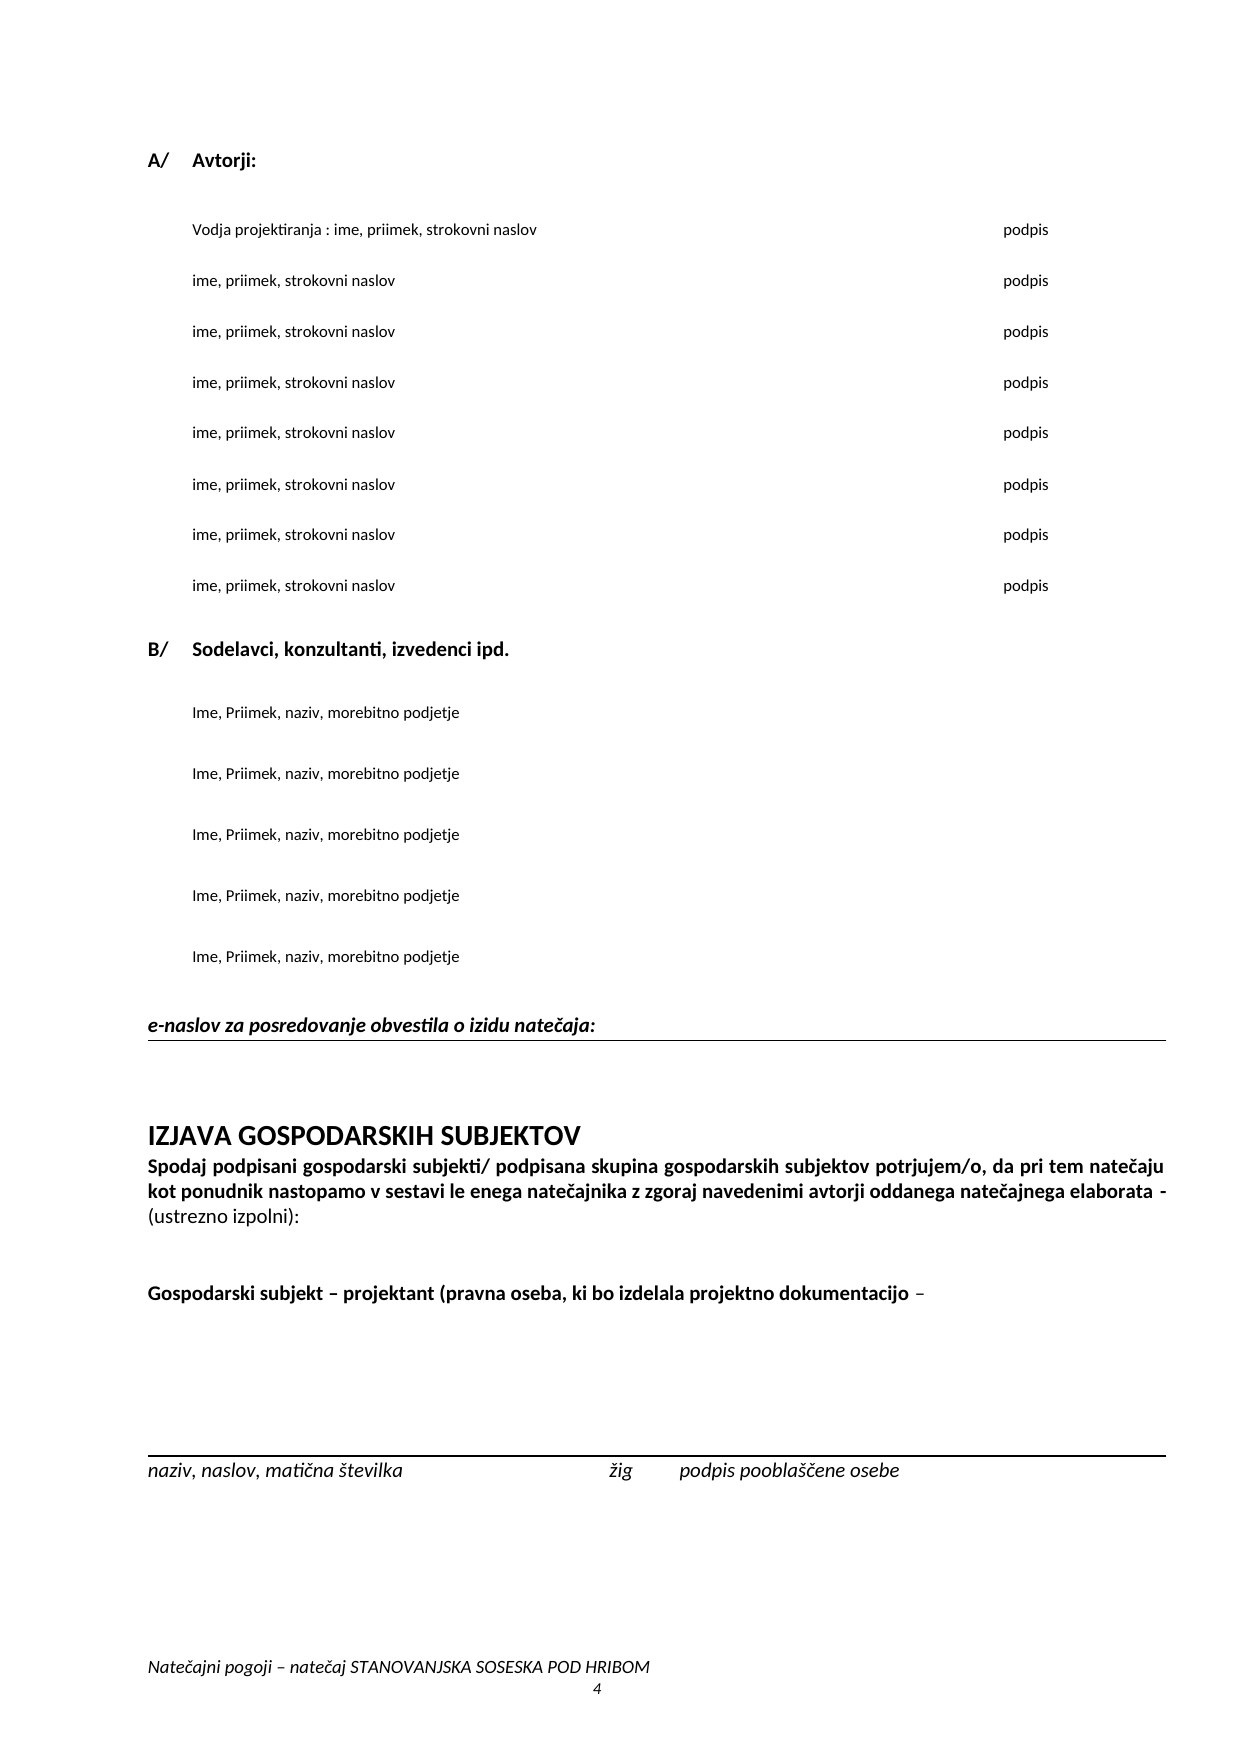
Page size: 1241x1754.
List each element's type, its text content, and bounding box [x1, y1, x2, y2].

text Ime, Priimek, naziv, morebitno podjetje [192, 946, 1166, 967]
text ime, priimek, strokovni naslov podpis [192, 525, 1166, 545]
text ime, priimek, strokovni naslov podpis [192, 576, 1166, 596]
text A/ Avtorji: [148, 148, 1166, 173]
text Ime, Priimek, naziv, morebitno podjetje [192, 764, 1166, 784]
text B/ Sodelavci, konzultanti, izvedenci ipd. [148, 637, 1166, 662]
text naziv, naslov, matična številka žig podpis pooblaščene osebe [148, 1457, 1166, 1482]
text ime, priimek, strokovni naslov podpis [192, 474, 1166, 494]
text Gospodarski subjekt – projektant (pravna oseba, ki bo izdelala projektno dokumentacijo – [148, 1280, 1166, 1305]
text Ime, Priimek, naziv, morebitno podjetje [192, 703, 1166, 723]
text ime, priimek, strokovni naslov podpis [192, 321, 1166, 341]
text ime, priimek, strokovni naslov podpis [192, 270, 1166, 290]
text ime, priimek, strokovni naslov podpis [192, 372, 1166, 392]
text e-naslov za posredovanje obvestila o izidu natečaja: [148, 1012, 1166, 1040]
text Spodaj podpisani gospodarski subjekti/ podpisana skupina gospodarskih subjektov potrjujem/o, da pri tem natečaju kot ponudnik nastopamo v sestavi le enega natečajnika z zgoraj navedenimi avtorji oddanega natečajnega elaborata - (ustrezno izpolni): [148, 1153, 1166, 1229]
text Ime, Priimek, naziv, morebitno podjetje [192, 824, 1166, 845]
text Ime, Priimek, naziv, morebitno podjetje [192, 886, 1166, 906]
text izjava gospodarskih subjektov [148, 1117, 1166, 1153]
text Vodja projektiranja : ime, priimek, strokovni naslov podpis [192, 219, 1166, 239]
text ime, priimek, strokovni naslov podpis [192, 423, 1166, 443]
